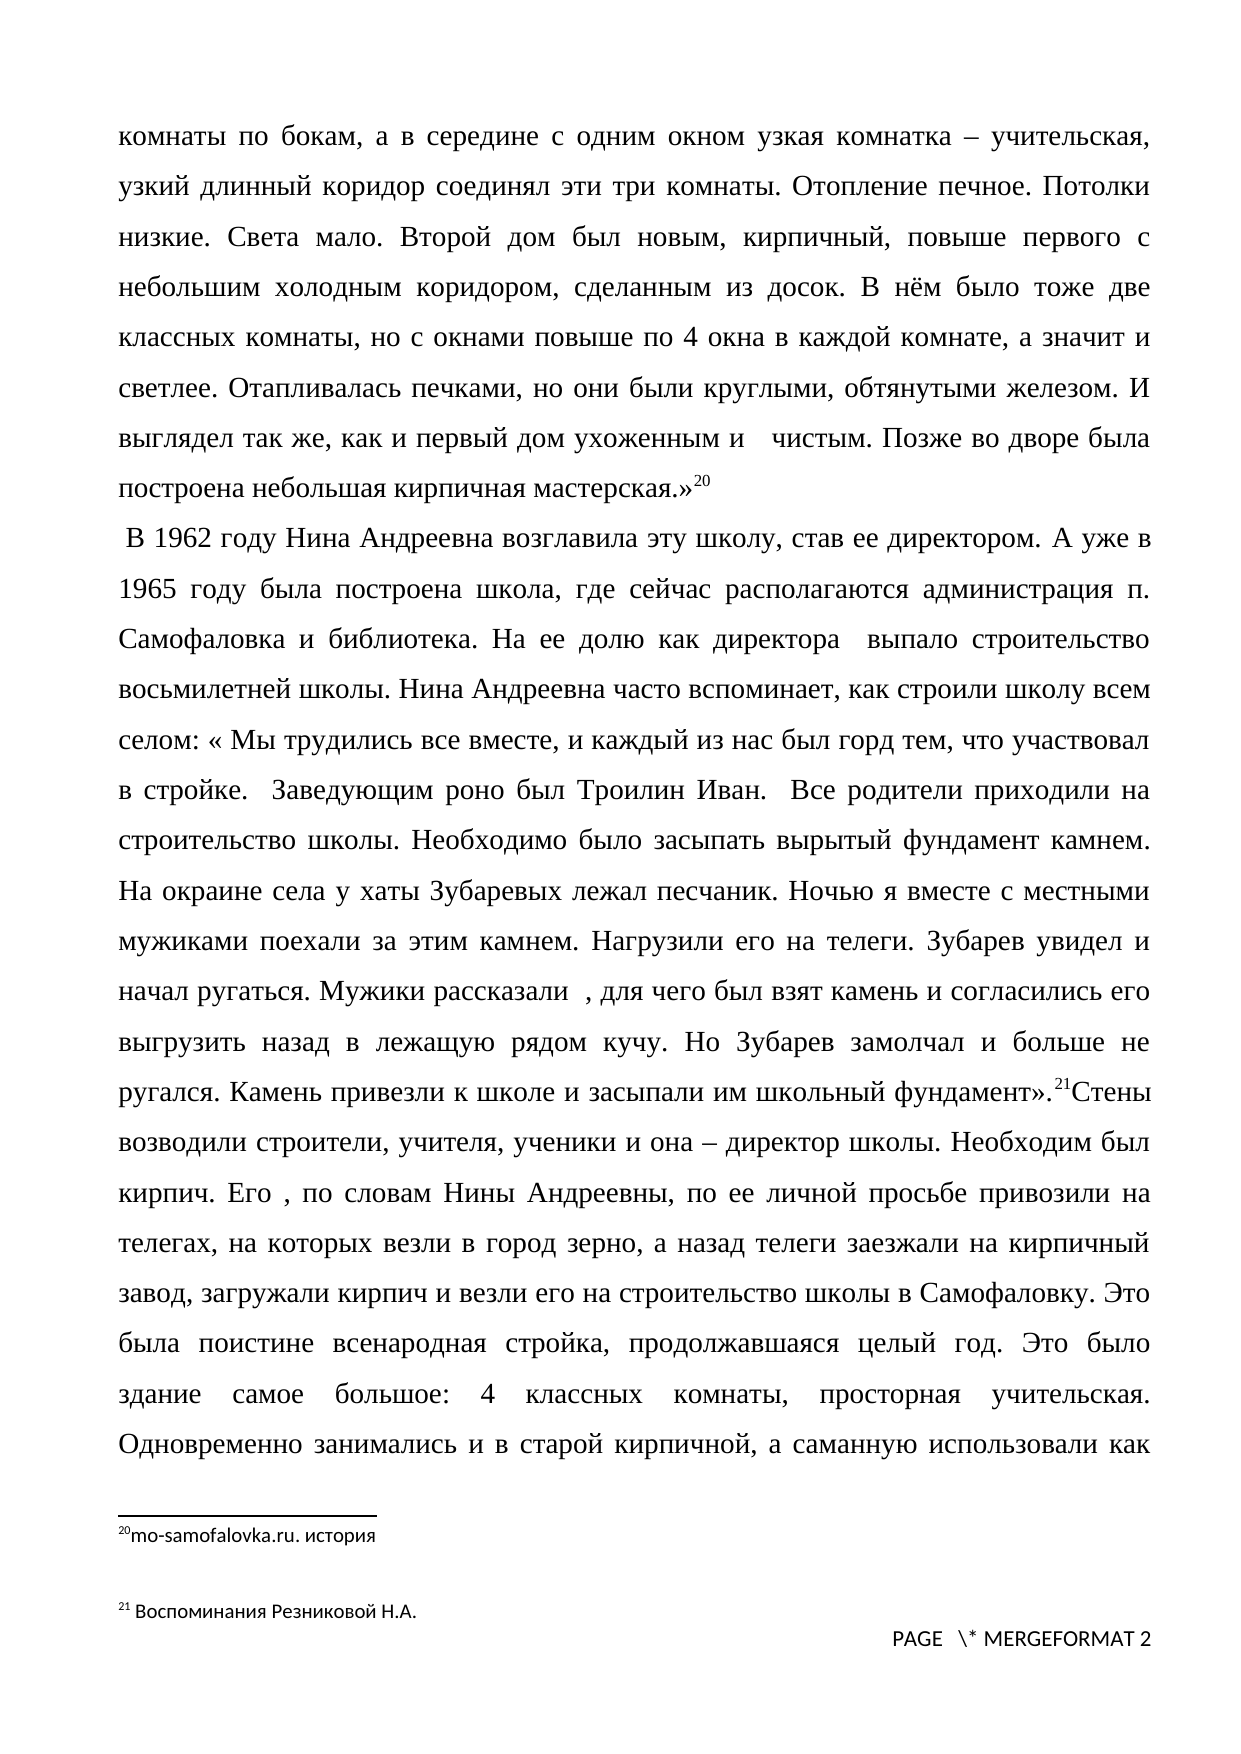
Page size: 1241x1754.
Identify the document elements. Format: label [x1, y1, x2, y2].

text [118, 118, 1152, 504]
text [118, 521, 1152, 1460]
